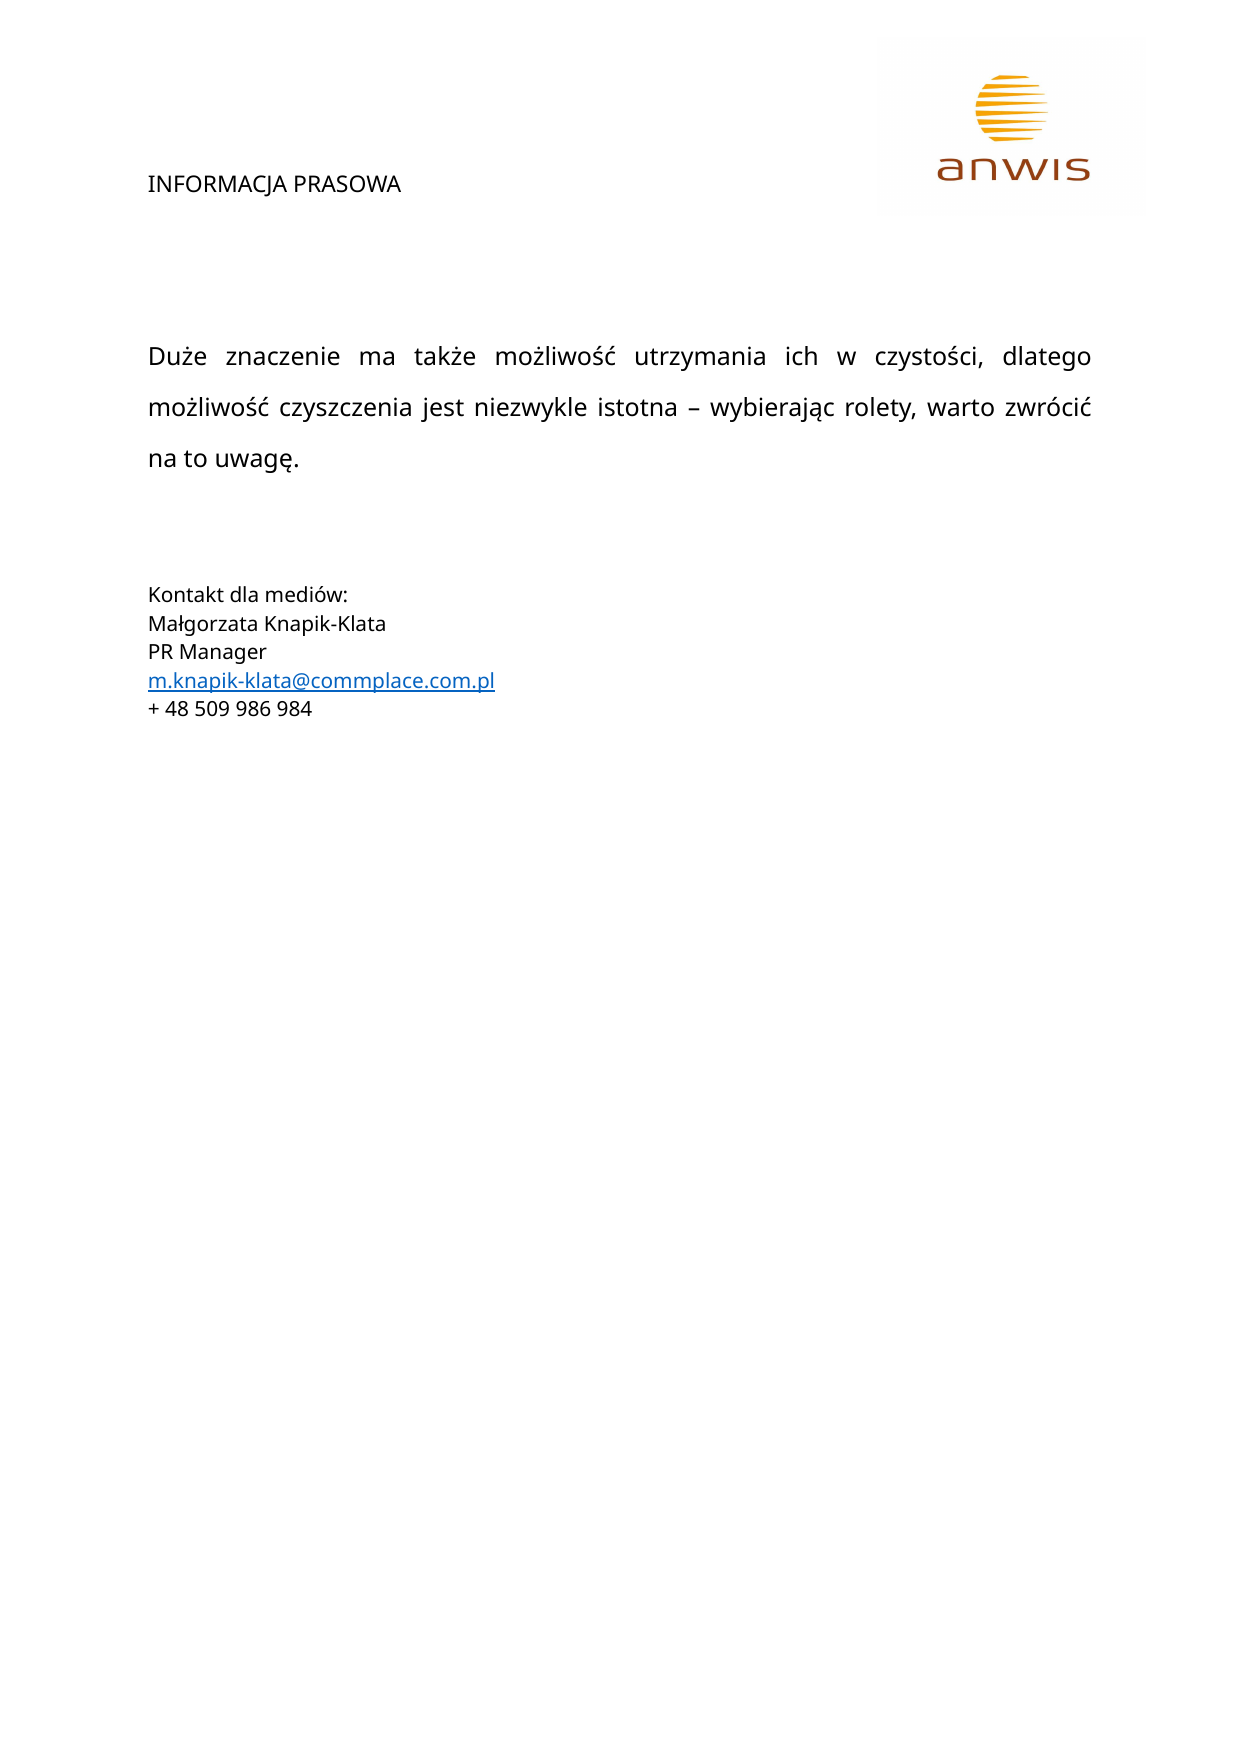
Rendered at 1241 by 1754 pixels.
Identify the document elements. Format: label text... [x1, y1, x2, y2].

text Duże znaczenie ma także możliwość utrzymania ich w czystości, dlatego możliwość czyszczenia jest niezwykle istotna – wybierając rolety, warto zwrócić na to uwagę. [148, 339, 1093, 475]
text m.knapik-klata@commplace.com.pl [148, 666, 1093, 694]
picture [877, 37, 1146, 216]
text Małgorzata Knapik-Klata [148, 609, 1093, 637]
text + 48 509 986 984 [148, 694, 1093, 723]
text Kontakt dla mediów: [148, 581, 1093, 609]
text PR Manager [148, 637, 1093, 666]
